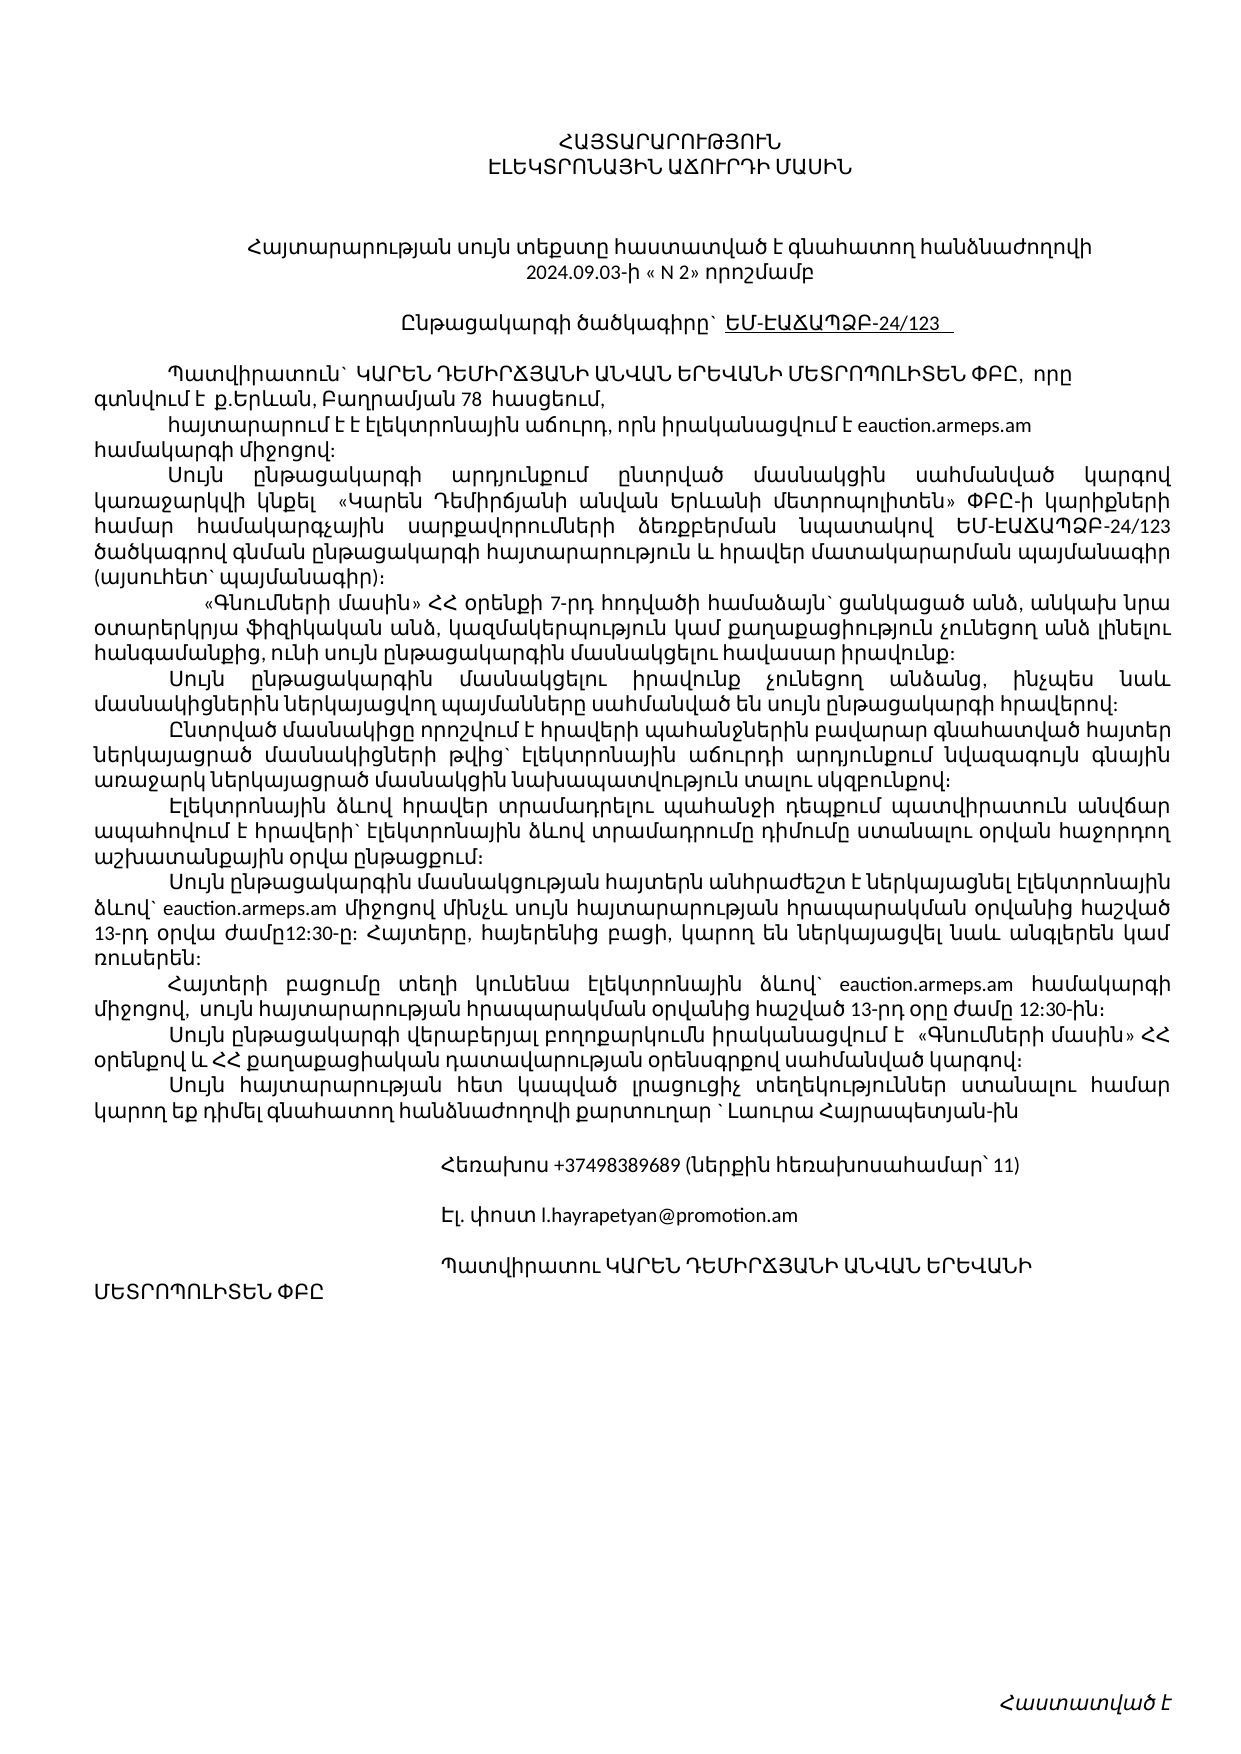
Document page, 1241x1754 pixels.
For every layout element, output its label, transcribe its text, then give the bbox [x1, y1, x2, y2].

text Հաստատված է [94, 1690, 1171, 1716]
text 2024.09.03 -ի « N 2» որոշմամբ [94, 259, 1171, 285]
text Սույն հայտարարության հետ կապված լրացուցիչ տեղեկություններ ստանալու համար կարող եք դիմել գնահատող հանձնաժողովի քարտուղար ` Լաուրա Հայրապետյան-ին [94, 1073, 1171, 1123]
text հայտարարում է է էլեկտրոնային աճուրդ, որն իրականացվում է eauction.armeps.am համակարգի միջոցով: [94, 412, 1171, 463]
text ԷԼԵԿՏՐՈՆԱՅԻՆ ԱՃՈՒՐԴԻ ՄԱՍԻՆ [94, 154, 1171, 180]
text Սույն ընթացակարգի վերաբերյալ բողոքարկումն իրականացվում է «Գնումների մասին» ՀՀ օրենքով և ՀՀ քաղաքացիական դատավարության օրենսգրքով սահմանված կարգով։ [94, 1022, 1171, 1073]
text Էլեկտրոնային ձևով հրավեր տրամադրելու պահանջի դեպքում պատվիրատուն անվճար ապահովում է հրավերի` էլեկտրոնային ձևով տրամադրումը դիմումը ստանալու օրվան հաջորդող աշխատանքային օրվա ընթացքում։ [94, 793, 1171, 869]
text Պատվիրատուն` ԿԱՐԵՆ ԴԵՄԻՐՃՅԱՆԻ ԱՆՎԱՆ ԵՐԵՎԱՆԻ ՄԵՏՐՈՊՈԼԻՏԵՆ ՓԲԸ, որը գտնվում է ք.Երևան, Բաղրամյան 78 հասցեում, [94, 361, 1171, 412]
text ՀԱՅՏԱՐԱՐՈՒԹՅՈՒՆ [94, 129, 1171, 154]
text Հայտերի բացումը տեղի կունենա էլեկտրոնային ձևով` eauction.armeps.am համակարգի միջոցով, սույն հայտարարության հրապարակման օրվանից հաշված 13-րդ օրը ժամը 12:30-ին։ [94, 971, 1171, 1022]
text Հայտարարության սույն տեքստը հաստատված է գնահատող հանձնաժողովի [94, 234, 1171, 259]
text Հեռախոս +37498389689 (ներքին հեռախոսահամար՝ 11) [94, 1152, 1171, 1177]
text Սույն ընթացակարգին մասնակցության հայտերն անհրաժեշտ է ներկայացնել էլեկտրոնային ձևով` eauction.armeps.am միջոցով մինչև սույն հայտարարության հրապարակման օրվանից հաշված 13-րդ օրվա ժամը12:30-ը: Հայտերը, հայերենից բացի, կարող են ներկայացվել նաև անգլերեն կամ ռուսերեն: [94, 869, 1171, 971]
text Սույն ընթացակարգին մասնակցելու իրավունք չունեցող անձանց, ինչպես նաև մասնակիցներին ներկայացվող պայմանները սահմանված են սույն ընթացակարգի հրավերով: [94, 666, 1171, 717]
text «Գնումների մասին» ՀՀ օրենքի 7-րդ հոդվածի համաձայն` ցանկացած անձ, անկախ նրա օտարերկրյա ֆիզիկական անձ, կազմակերպություն կամ քաղաքացիություն չունեցող անձ լինելու հանգամանքից, ունի սույն ընթացակարգին մասնակցելու հավասար իրավունք: [94, 590, 1171, 666]
text Էլ. փոստ l.hayrapetyan@promotion.am [94, 1203, 1171, 1228]
text Պատվիրատու ԿԱՐԵՆ ԴԵՄԻՐՃՅԱՆԻ ԱՆՎԱՆ ԵՐԵՎԱՆԻ ՄԵՏՐՈՊՈԼԻՏԵՆ ՓԲԸ [94, 1253, 1171, 1304]
text Ընտրված մասնակիցը որոշվում է հրավերի պահանջներին բավարար գնահատված հայտեր ներկայացրած մասնակիցների թվից` էլեկտրոնային աճուրդի արդյունքում նվազագույն գնային առաջարկ ներկայացրած մասնակցին նախապատվություն տալու սկզբունքով։ [94, 717, 1171, 793]
text Սույն ընթացակարգի արդյունքում ընտրված մասնակցին սահմանված կարգով կառաջարկվի կնքել «Կարեն Դեմիրճյանի անվան Երևանի մետրոպոլիտեն» ՓԲԸ-ի կարիքների համար համակարգչային սարքավորումների ձեռքբերման նպատակով ԵՄ-ԷԱՃԱՊՁԲ-24/123 ծածկագրով գնման ընթացակարգի հայտարարություն և հրավեր մատակարարման պայմանագիր (այսուհետ` պայմանագիր)։ [94, 463, 1171, 590]
text Ընթացակարգի ծածկագիրը` ԵՄ-ԷԱՃԱՊՁԲ-24/123 [94, 310, 1171, 336]
